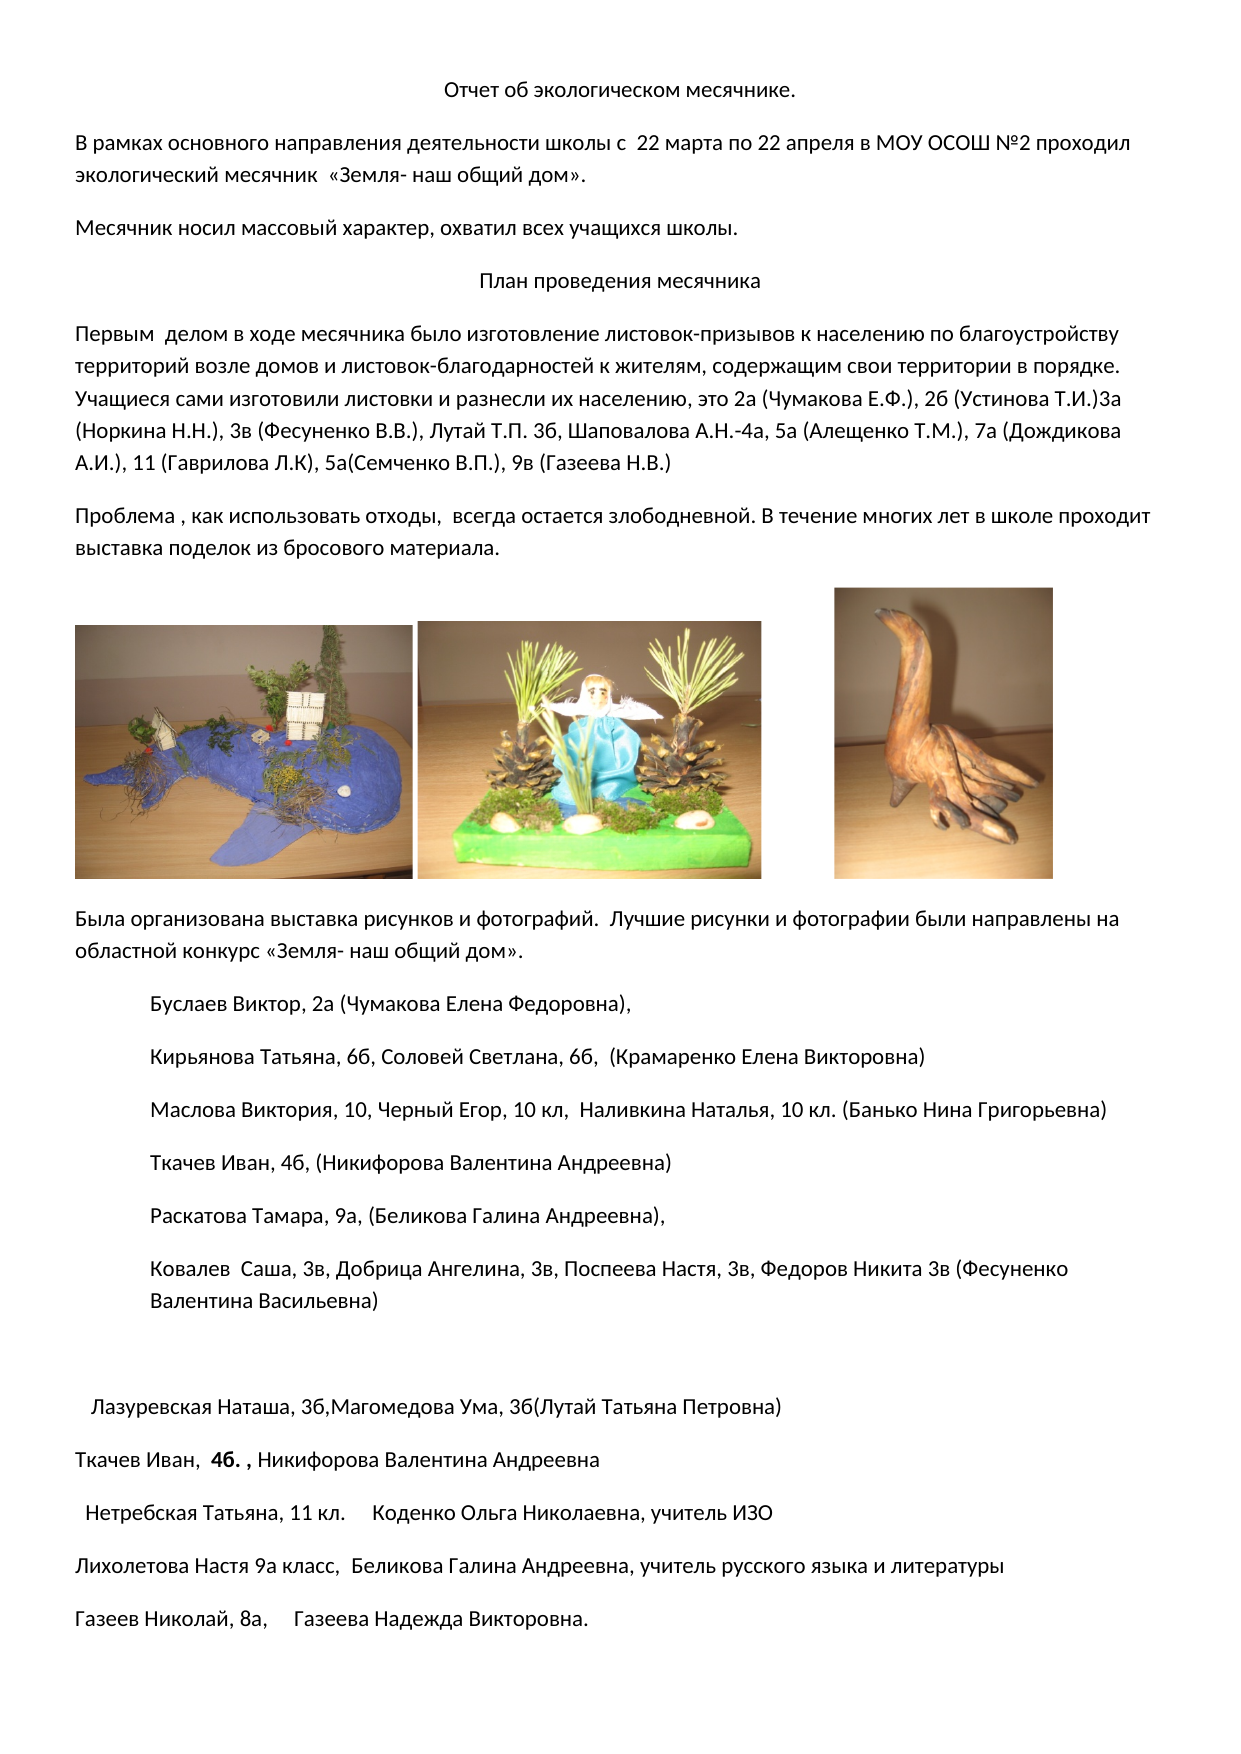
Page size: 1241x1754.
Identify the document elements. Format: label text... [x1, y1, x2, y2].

picture [75, 625, 413, 879]
text Ковалев Саша, 3в, Добрица Ангелина, 3в, Поспеева Настя, 3в, Федоров Никита 3в (Фесуненко Валентина Васильевна) [150, 1254, 1165, 1314]
text Первым делом в ходе месячника было изготовление листовок-призывов к населению по благоустройству территорий возле домов и листовок-благодарностей к жителям, содержащим свои территории в порядке. Учащиеся сами изготовили листовки и разнесли их населению, это 2а (Чумакова Е.Ф.), 2б (Устинова Т.И.)3а (Норкина Н.Н.), 3в (Фесуненко В.В.), Лутай Т.П. 3б, Шаповалова А.Н.-4а, 5а (Алещенко Т.М.), 7а (Дождикова А.И.), 11 (Гаврилова Л.К), 5а(Семченко В.П.), 9в (Газеева Н.В.) [75, 319, 1165, 476]
text Кирьянова Татьяна, 6б, Соловей Светлана, 6б, (Крамаренко Елена Викторовна) [150, 1042, 1165, 1070]
text Газеев Николай, 8а, Газеева Надежда Викторовна. [75, 1604, 1165, 1633]
text План проведения месячника [75, 266, 1165, 294]
picture [417, 621, 762, 879]
text В рамках основного направления деятельности школы с 22 марта по 22 апреля в МОУ ОСОШ №2 проходил экологический месячник «Земля- наш общий дом». [75, 128, 1165, 188]
text Проблема , как использовать отходы, всегда остается злободневной. В течение многих лет в школе проходит выставка поделок из бросового материала. [75, 501, 1165, 561]
text Ткачев Иван, 4б, (Никифорова Валентина Андреевна) [150, 1148, 1165, 1176]
text Была организована выставка рисунков и фотографий. Лучшие рисунки и фотографии были направлены на областной конкурс «Земля- наш общий дом». [75, 904, 1165, 964]
text Маслова Виктория, 10, Черный Егор, 10 кл, Наливкина Наталья, 10 кл. (Банько Нина Григорьевна) [150, 1095, 1165, 1123]
text Нетребская Татьяна, 11 кл. Коденко Ольга Николаевна, учитель ИЗО [75, 1498, 1165, 1527]
text Ткачев Иван, 4б. , Никифорова Валентина Андреевна [75, 1446, 1165, 1473]
text Лазуревская Наташа, 3б,Магомедова Ума, 3б(Лутай Татьяна Петровна) [75, 1392, 1165, 1421]
text Месячник носил массовый характер, охватил всех учащихся школы. [75, 213, 1165, 241]
picture [835, 588, 1053, 878]
text Лихолетова Настя 9а класс, Беликова Галина Андреевна, учитель русского языка и литературы [75, 1552, 1165, 1579]
text Отчет об экологическом месячнике. [75, 75, 1165, 103]
text Раскатова Тамара, 9а, (Беликова Галина Андреевна), [150, 1201, 1165, 1229]
text Буслаев Виктор, 2а (Чумакова Елена Федоровна), [150, 989, 1165, 1017]
